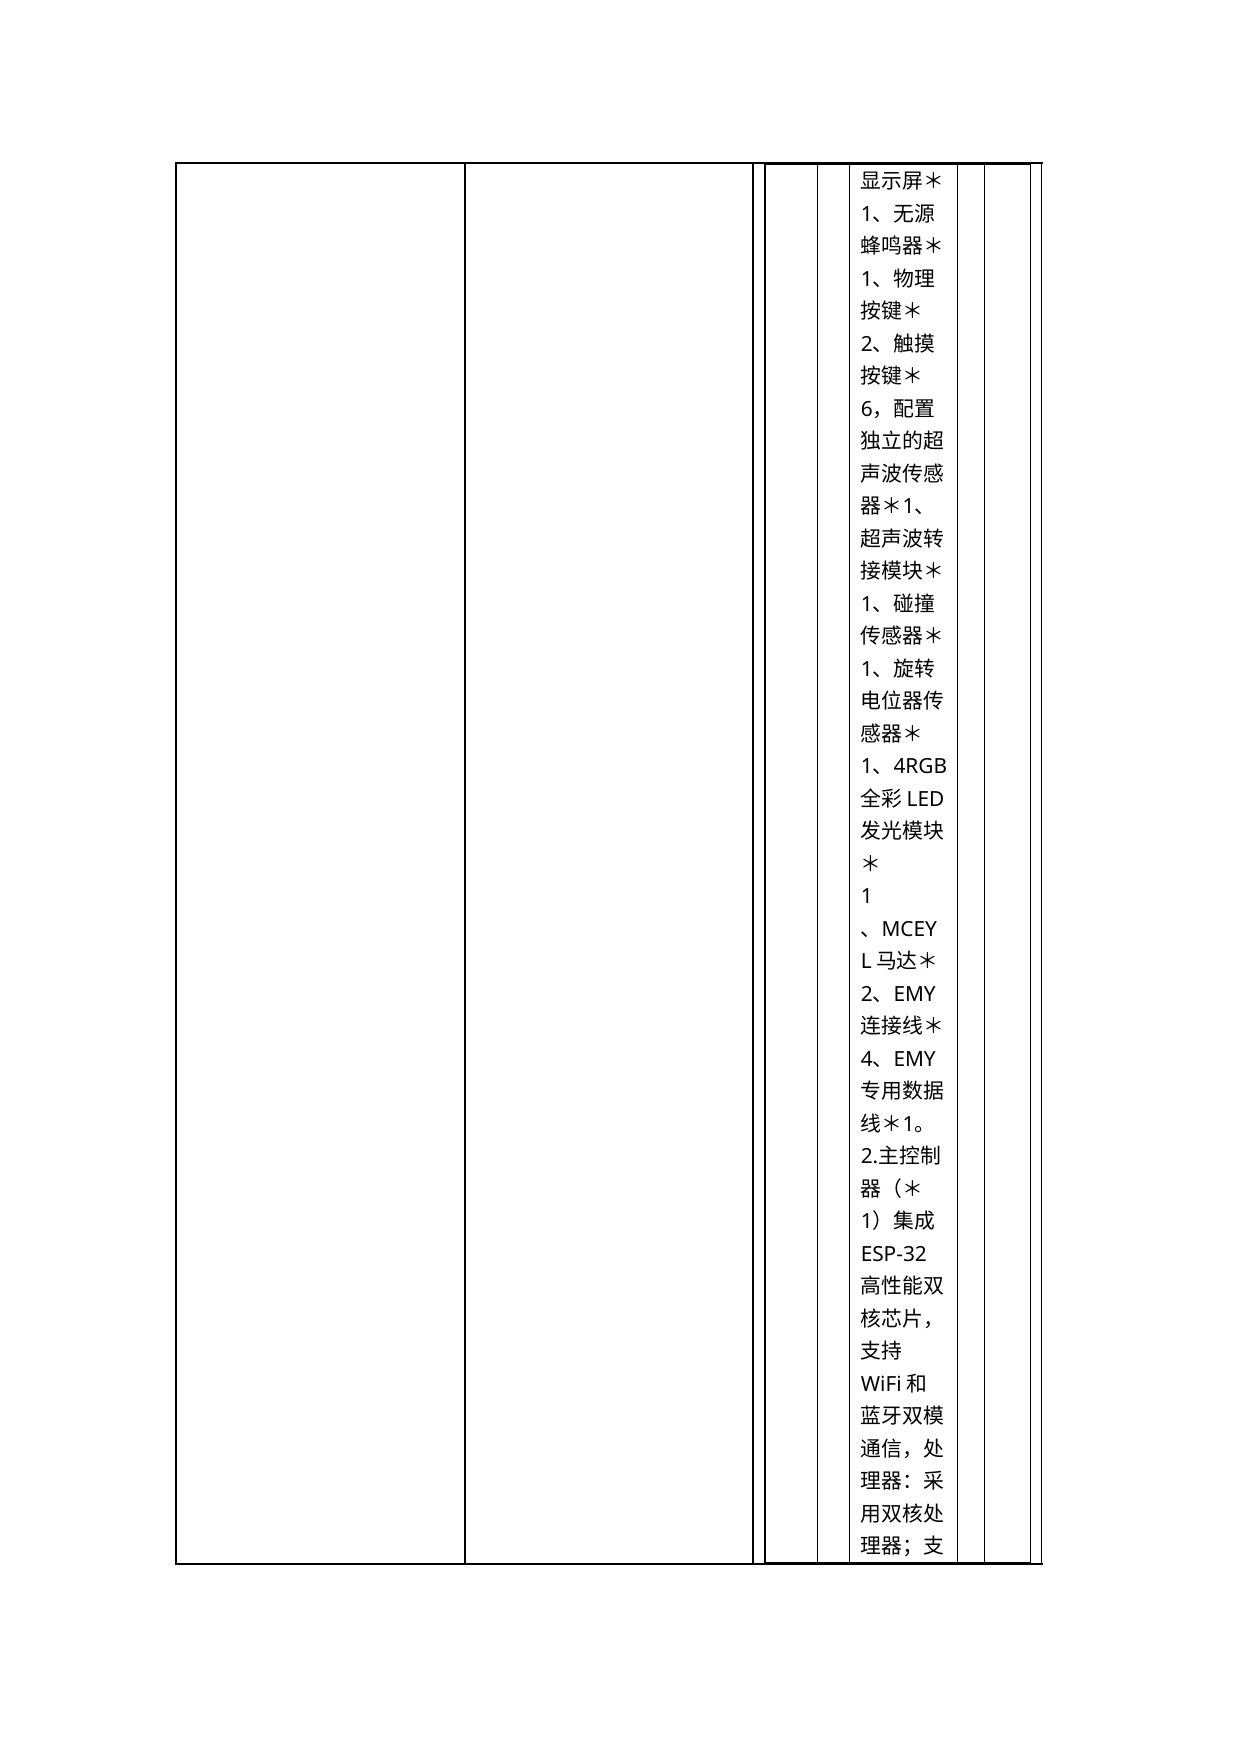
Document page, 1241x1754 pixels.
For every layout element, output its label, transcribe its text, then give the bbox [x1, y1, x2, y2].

table_cell [850, 165, 957, 1562]
table_cell 1 [177, 164, 464, 1563]
table_cell [466, 164, 752, 1563]
table_cell [818, 165, 849, 1562]
table_cell [766, 165, 817, 1562]
table_cell [958, 165, 984, 1562]
table_cell [754, 164, 764, 1563]
table_cell [985, 165, 1030, 1562]
table_cell [1031, 164, 1041, 1563]
